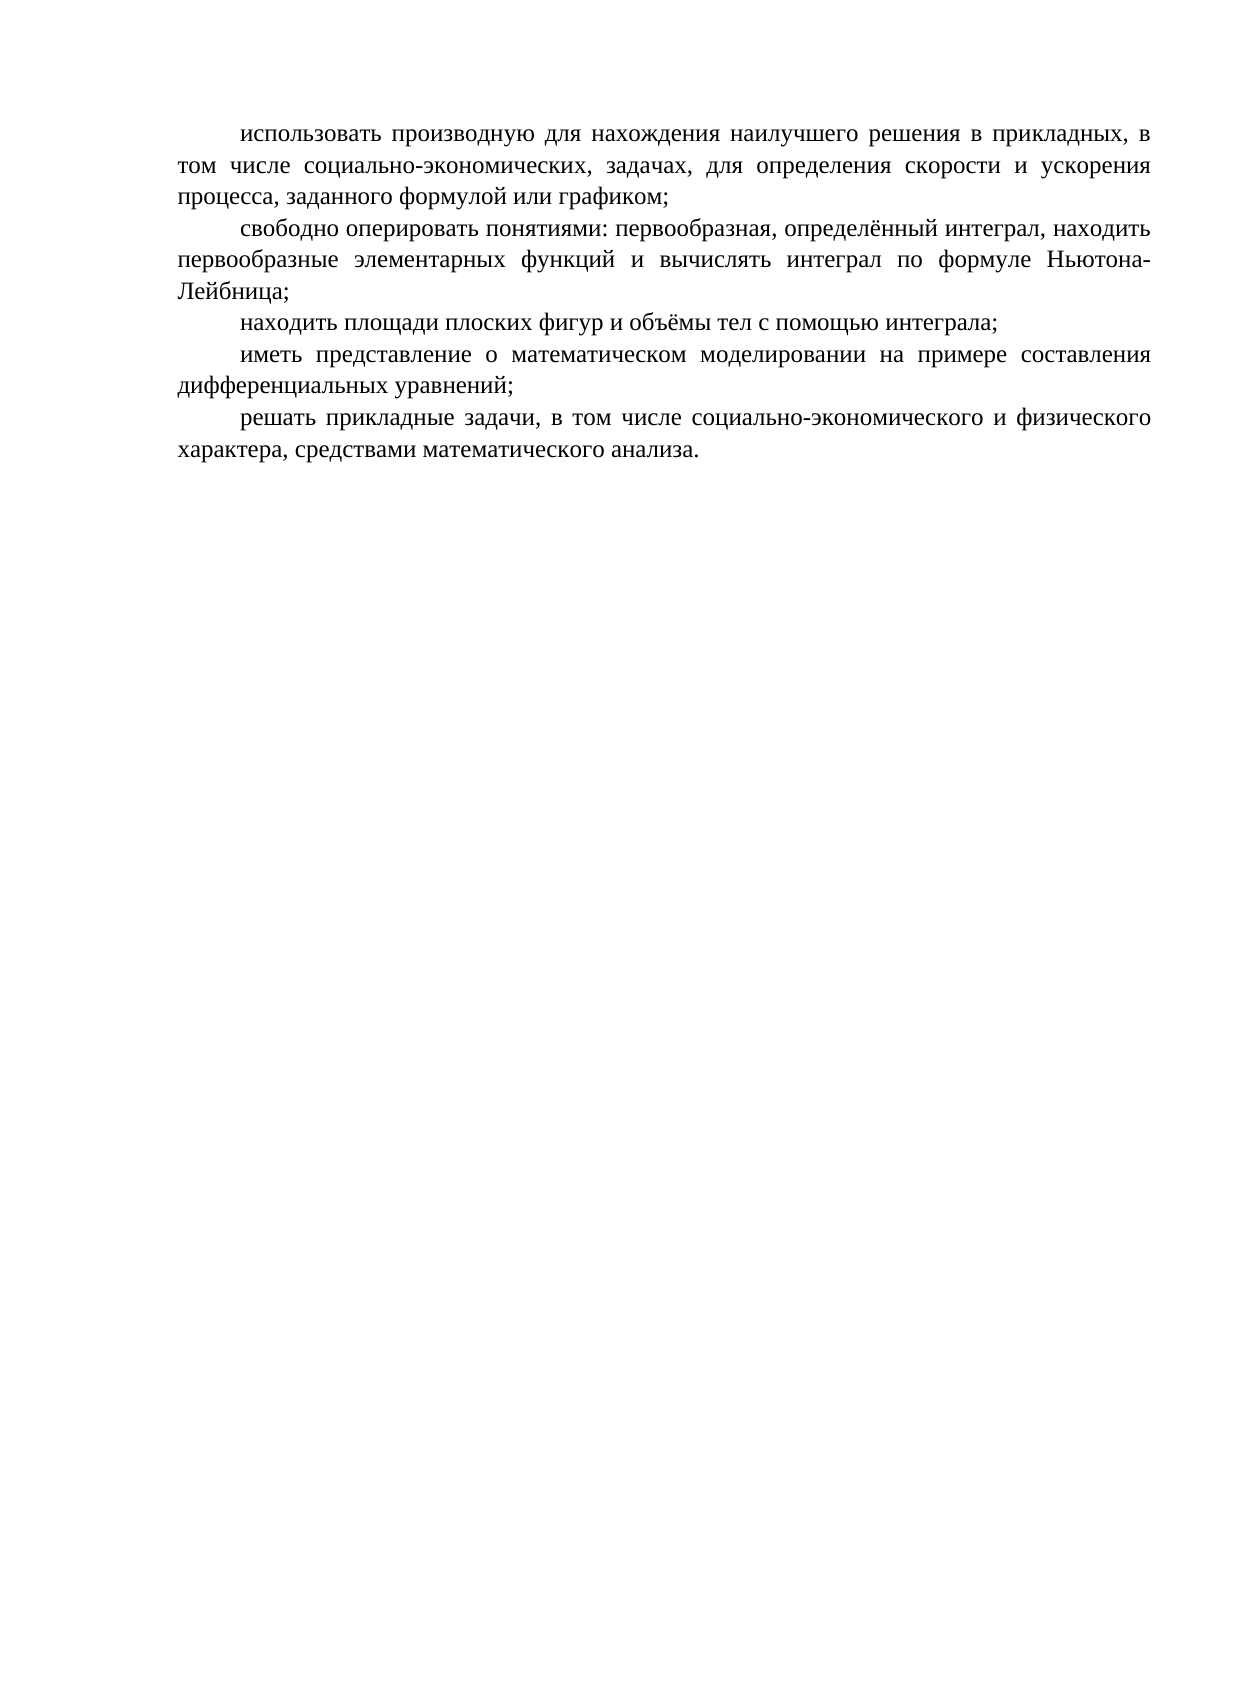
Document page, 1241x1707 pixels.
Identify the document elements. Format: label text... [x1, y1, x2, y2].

text решать прикладные задачи, в том числе социально-экономического и физического характера, средствами математического анализа. [177, 402, 1152, 462]
text свободно оперировать понятиями: первообразная, определённый интеграл, находить первообразные элементарных функций и вычислять интеграл по формуле Ньютона-Лейбница; [177, 213, 1152, 305]
text находить площади плоских фигур и объёмы тел с помощью интеграла; [177, 307, 1152, 336]
text иметь представление о математическом моделировании на примере составления дифференциальных уравнений; [177, 339, 1152, 399]
text использовать производную для нахождения наилучшего решения в прикладных, в том числе социально-экономических, задачах, для определения скорости и ускорения процесса, заданного формулой или графиком; [177, 118, 1152, 210]
